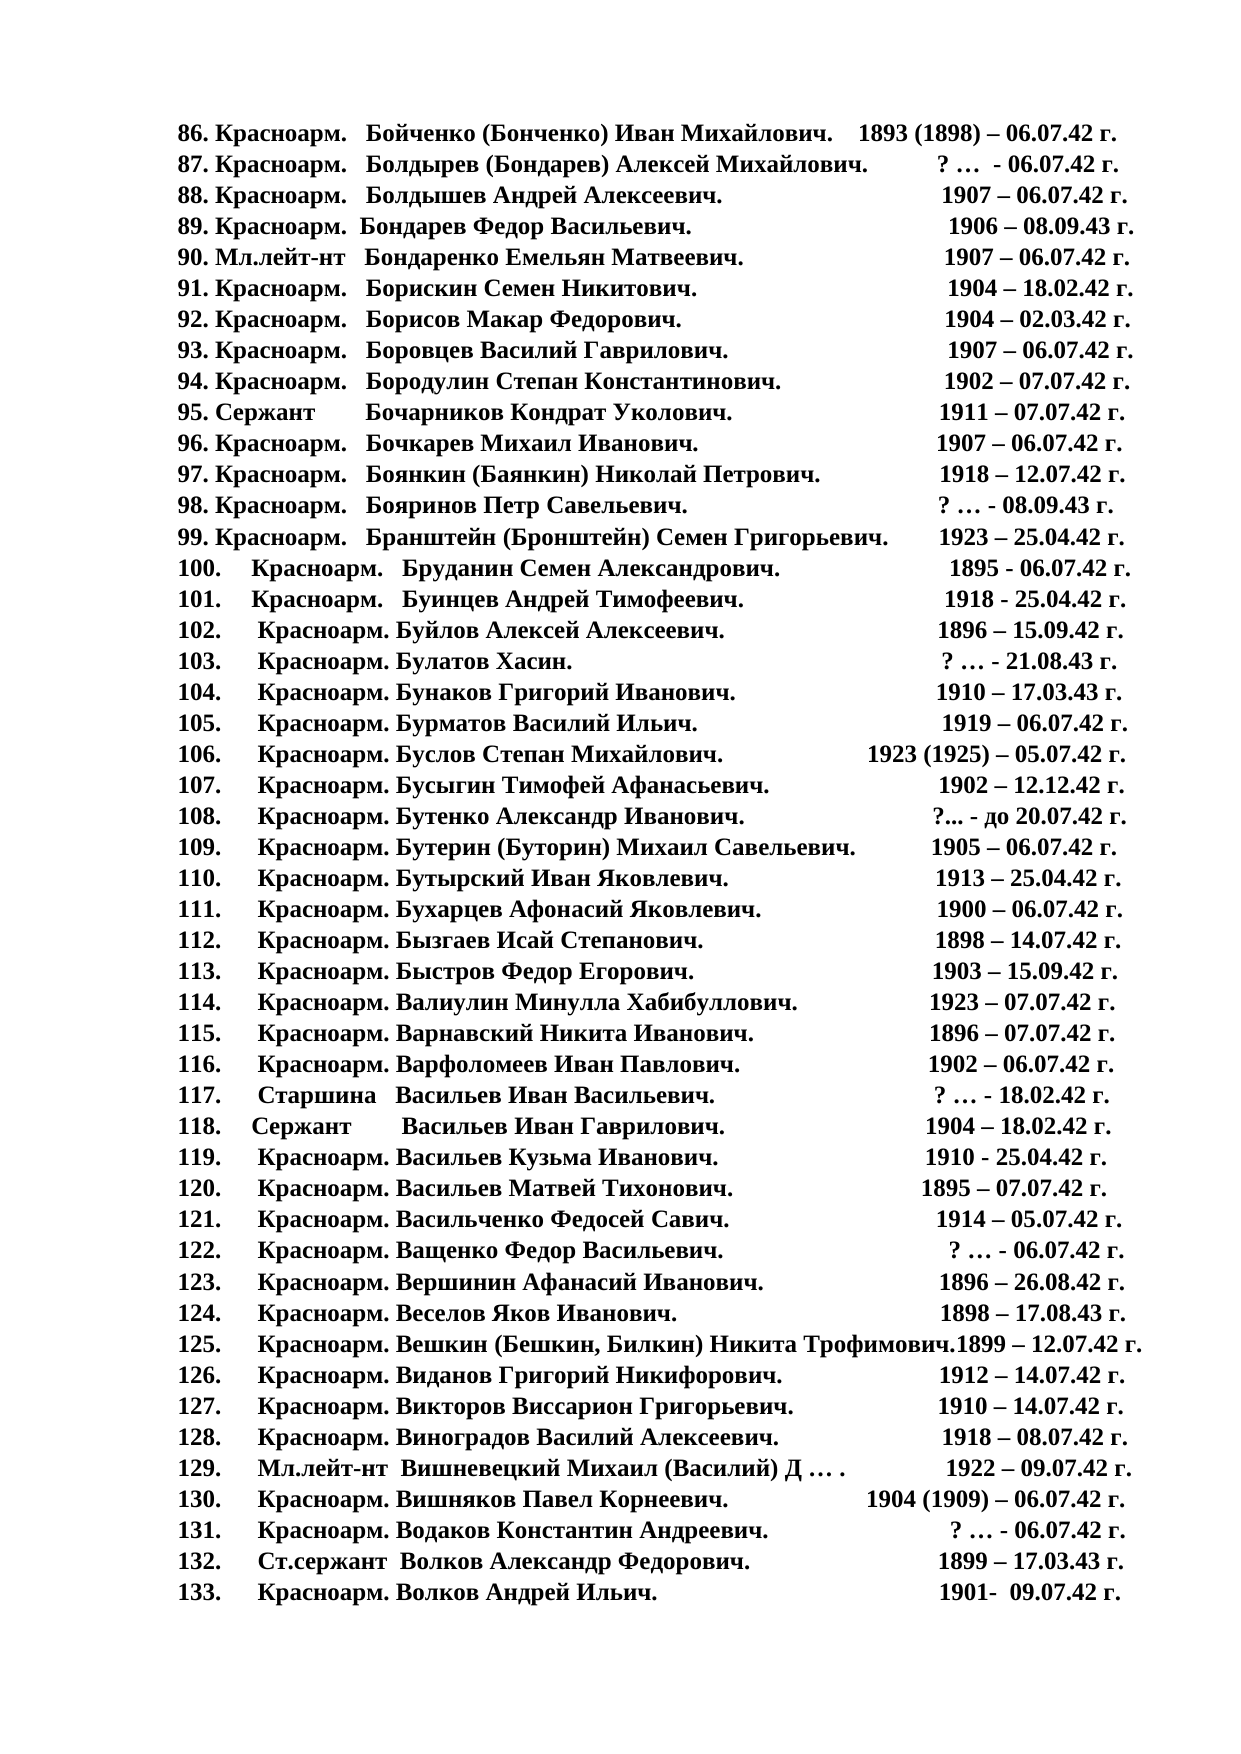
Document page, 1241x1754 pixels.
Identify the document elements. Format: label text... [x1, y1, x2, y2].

list Красноарм. Бухарцев Афонасий Яковлевич. 1900 – 06.07.42 г. [177, 894, 1152, 923]
list Красноарм. Бранштейн (Бронштейн) Семен Григорьевич. 1923 – 25.04.42 г. [177, 522, 1152, 550]
list Красноарм. Водаков Константин Андреевич. ? … - 06.07.42 г. [177, 1515, 1152, 1544]
list Красноарм. Булатов Хасин. ? … - 21.08.43 г. [177, 646, 1152, 674]
list Красноарм. Бутерин (Буторин) Михаил Савельевич. 1905 – 06.07.42 г. [177, 832, 1152, 861]
list Красноарм. Виданов Григорий Никифорович. 1912 – 14.07.42 г. [177, 1360, 1152, 1388]
list Красноарм. Бунаков Григорий Иванович. 1910 – 17.03.43 г. [177, 677, 1152, 706]
list Красноарм. Бочкарев Михаил Иванович. 1907 – 06.07.42 г. [177, 428, 1152, 457]
list Красноарм. Васильев Матвей Тихонович. 1895 – 07.07.42 г. [177, 1173, 1152, 1202]
list Красноарм. Викторов Виссарион Григорьевич. 1910 – 14.07.42 г. [177, 1391, 1152, 1419]
list Красноарм. Васильев Кузьма Иванович. 1910 - 25.04.42 г. [177, 1142, 1152, 1171]
list Сержант Бочарников Кондрат Уколович. 1911 – 07.07.42 г. [177, 397, 1152, 426]
list Красноарм. Бутенко Александр Иванович. ?... - до 20.07.42 г. [177, 801, 1152, 830]
list Красноарм. Ващенко Федор Васильевич. ? … - 06.07.42 г. [177, 1236, 1152, 1264]
list Красноарм. Васильченко Федосей Савич. 1914 – 05.07.42 г. [177, 1204, 1152, 1233]
list Красноарм. Бурматов Василий Ильич. 1919 – 06.07.42 г. [177, 708, 1152, 737]
list Красноарм. Борисов Макар Федорович. 1904 – 02.03.42 г. [177, 304, 1152, 333]
list Мл.лейт-нт Вишневецкий Михаил (Василий) Д … . 1922 – 09.07.42 г. [177, 1453, 1152, 1482]
list Красноарм. Веселов Яков Иванович. 1898 – 17.08.43 г. [177, 1298, 1152, 1326]
list Красноарм. Борискин Семен Никитович. 1904 – 18.02.42 г. [177, 273, 1152, 302]
list Красноарм. Вишняков Павел Корнеевич. 1904 (1909) – 06.07.42 г. [177, 1484, 1152, 1513]
list Красноарм. Варфоломеев Иван Павлович. 1902 – 06.07.42 г. [177, 1049, 1152, 1078]
list Красноарм. Бояринов Петр Савельевич. ? … - 08.09.43 г. [177, 491, 1152, 519]
list Красноарм. Болдышев Андрей Алексеевич. 1907 – 06.07.42 г. [177, 180, 1152, 209]
list Красноарм. Боянкин (Баянкин) Николай Петрович. 1918 – 12.07.42 г. [177, 459, 1152, 488]
list Старшина Васильев Иван Васильевич. ? … - 18.02.42 г. [177, 1080, 1152, 1109]
list Красноарм. Бойченко (Бонченко) Иван Михайлович. 1893 (1898) – 06.07.42 г. [177, 118, 1152, 147]
list Красноарм. Болдырев (Бондарев) Алексей Михайлович. ? … - 06.07.42 г. [177, 149, 1152, 178]
list Красноарм. Бутырский Иван Яковлевич. 1913 – 25.04.42 г. [177, 863, 1152, 892]
list Красноарм. Варнавский Никита Иванович. 1896 – 07.07.42 г. [177, 1018, 1152, 1047]
list Красноарм. Бызгаев Исай Степанович. 1898 – 14.07.42 г. [177, 925, 1152, 954]
list Ст.сержант Волков Александр Федорович. 1899 – 17.03.43 г. [177, 1546, 1152, 1575]
list Красноарм. Виноградов Василий Алексеевич. 1918 – 08.07.42 г. [177, 1422, 1152, 1451]
list Красноарм. Бондарев Федор Васильевич. 1906 – 08.09.43 г. [177, 211, 1152, 240]
list Красноарм. Бородулин Степан Константинович. 1902 – 07.07.42 г. [177, 366, 1152, 395]
list Красноарм. Буинцев Андрей Тимофеевич. 1918 - 25.04.42 г. [177, 584, 1152, 612]
list Красноарм. Волков Андрей Ильич. 1901- 09.07.42 г. [177, 1577, 1152, 1606]
list Красноарм. Буслов Степан Михайлович. 1923 (1925) – 05.07.42 г. [177, 739, 1152, 768]
list Мл.лейт-нт Бондаренко Емельян Матвеевич. 1907 – 06.07.42 г. [177, 242, 1152, 271]
list Красноарм. Бусыгин Тимофей Афанасьевич. 1902 – 12.12.42 г. [177, 770, 1152, 799]
list Красноарм. Буйлов Алексей Алексеевич. 1896 – 15.09.42 г. [177, 615, 1152, 643]
list Красноарм. Бруданин Семен Александрович. 1895 - 06.07.42 г. [177, 553, 1152, 581]
list Сержант Васильев Иван Гаврилович. 1904 – 18.02.42 г. [177, 1111, 1152, 1140]
list Красноарм. Валиулин Минулла Хабибуллович. 1923 – 07.07.42 г. [177, 987, 1152, 1016]
list Красноарм. Вершинин Афанасий Иванович. 1896 – 26.08.42 г. [177, 1267, 1152, 1295]
list Красноарм. Быстров Федор Егорович. 1903 – 15.09.42 г. [177, 956, 1152, 985]
list Красноарм. Вешкин (Бешкин, Билкин) Никита Трофимович.1899 – 12.07.42 г. [177, 1329, 1152, 1357]
list Красноарм. Боровцев Василий Гаврилович. 1907 – 06.07.42 г. [177, 335, 1152, 364]
